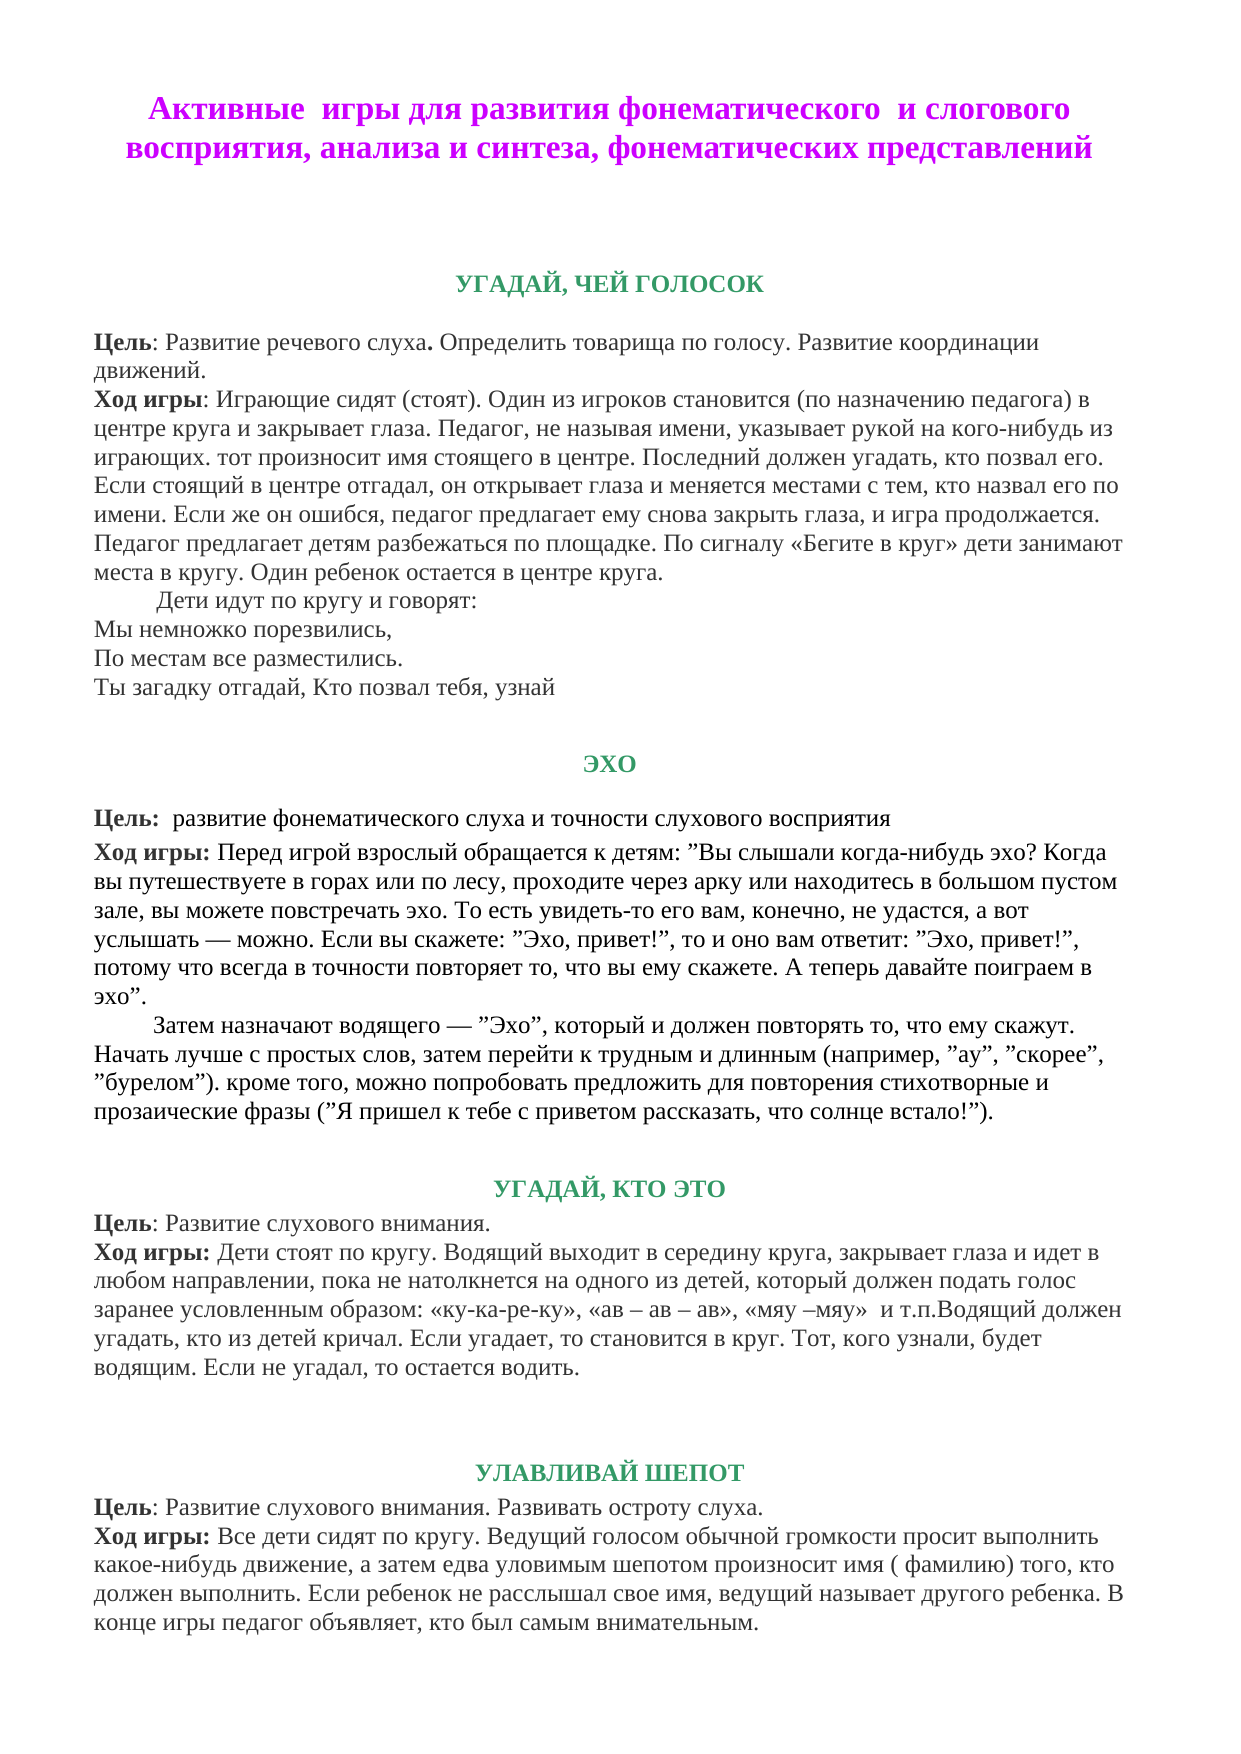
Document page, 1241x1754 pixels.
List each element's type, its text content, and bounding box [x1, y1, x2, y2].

text Ход игры: Играющие сидят (стоят). Один из игроков становится (по назначению педагога) в центре круга и закрывает глаза. Педагог, не называя имени, указывает рукой на кого-нибудь из играющих. тот произносит имя стоящего в центре. Последний должен угадать, кто позвал его. Если стоящий в центре отгадал, он открывает глаза и меняется местами с тем, кто назвал его по имени. Если же он ошибся, педагог предлагает ему снова закрыть глаза, и игра продолжается. Педагог предлагает детям разбежаться по площадке. По сигналу «Бегите в круг» дети занимают места в кругу. Один ребенок остается в центре круга. [94, 384, 1125, 585]
text Начать лучше с простых слов, затем перейти к трудным и длинным (например, ”ау”, ”скорее”, ”бурелом”). кроме того, можно попробовать предложить для повторения стихотворные и прозаические фразы (”Я пришел к тебе с приветом рассказать, что солнце встало!”). [94, 1039, 1125, 1125]
text Цель: Развитие слухового внимания. Развивать остроту слуха. [94, 1492, 1125, 1521]
text По местам все разместились. [94, 643, 1125, 672]
text ЭХО [94, 729, 1125, 783]
text Мы немножко порезвились, [94, 614, 1125, 643]
text Затем назначают водящего — ”Эхо”, который и должен повторять то, что ему скажут. [94, 1010, 1125, 1039]
text Дети идут по кругу и говорят: [94, 585, 1125, 614]
text УЛАВЛИВАЙ ШЕПОТ [94, 1438, 1125, 1492]
text Ход игры: Дети стоят по кругу. Водящий выходит в середину круга, закрывает глаза и идет в любом направлении, пока не натолкнется на одного из детей, который должен подать голос заранее условленным образом: «ку-ка-ре-ку», «ав – ав – ав», «мяу –мяу» и т.п.Водящий должен угадать, кто из детей кричал. Если угадает, то становится в круг. Тот, кого узнали, будет водящим. Если не угадал, то остается водить. [94, 1237, 1125, 1380]
text Цель: развитие фонематического слуха и точности слухового восприятия [94, 783, 1125, 837]
text Ход игры: Перед игрой взрослый обращается к детям: ”Вы слышали когда-нибудь эхо? Когда вы путешествуете в горах или по лесу, проходите через арку или находитесь в большом пустом зале, вы можете повстречать эхо. То есть увидеть-то его вам, конечно, не удастся, а вот услышать — можно. Если вы скажете: ”Эхо, привет!”, то и оно вам ответит: ”Эхо, привет!”, потому что всегда в точности повторяет то, что вы ему скажете. А теперь давайте поиграем в эхо”. [94, 837, 1125, 1010]
subtitle Активные игры для развития фонематического и слогового восприятия, анализа и синтеза, фонематических представлений [94, 89, 1125, 165]
text УГАДАЙ, КТО ЭТО [94, 1154, 1125, 1208]
text Цель: Развитие речевого слуха. Определить товарища по голосу. Развитие координации движений. [94, 327, 1125, 384]
text Ход игры: Все дети сидят по кругу. Ведущий голосом обычной громкости просит выполнить какое-нибудь движение, а затем едва уловимым шепотом произносит имя ( фамилию) того, кто должен выполнить. Если ребенок не расслышал свое имя, ведущий называет другого ребенка. В конце игры педагог объявляет, кто был самым внимательным. [94, 1521, 1125, 1636]
text УГАДАЙ, ЧЕЙ ГОЛОСОК [94, 269, 1125, 298]
text Ты загадку отгадай, Кто позвал тебя, узнай [94, 672, 1125, 700]
text Цель: Развитие слухового внимания. [94, 1208, 1125, 1237]
